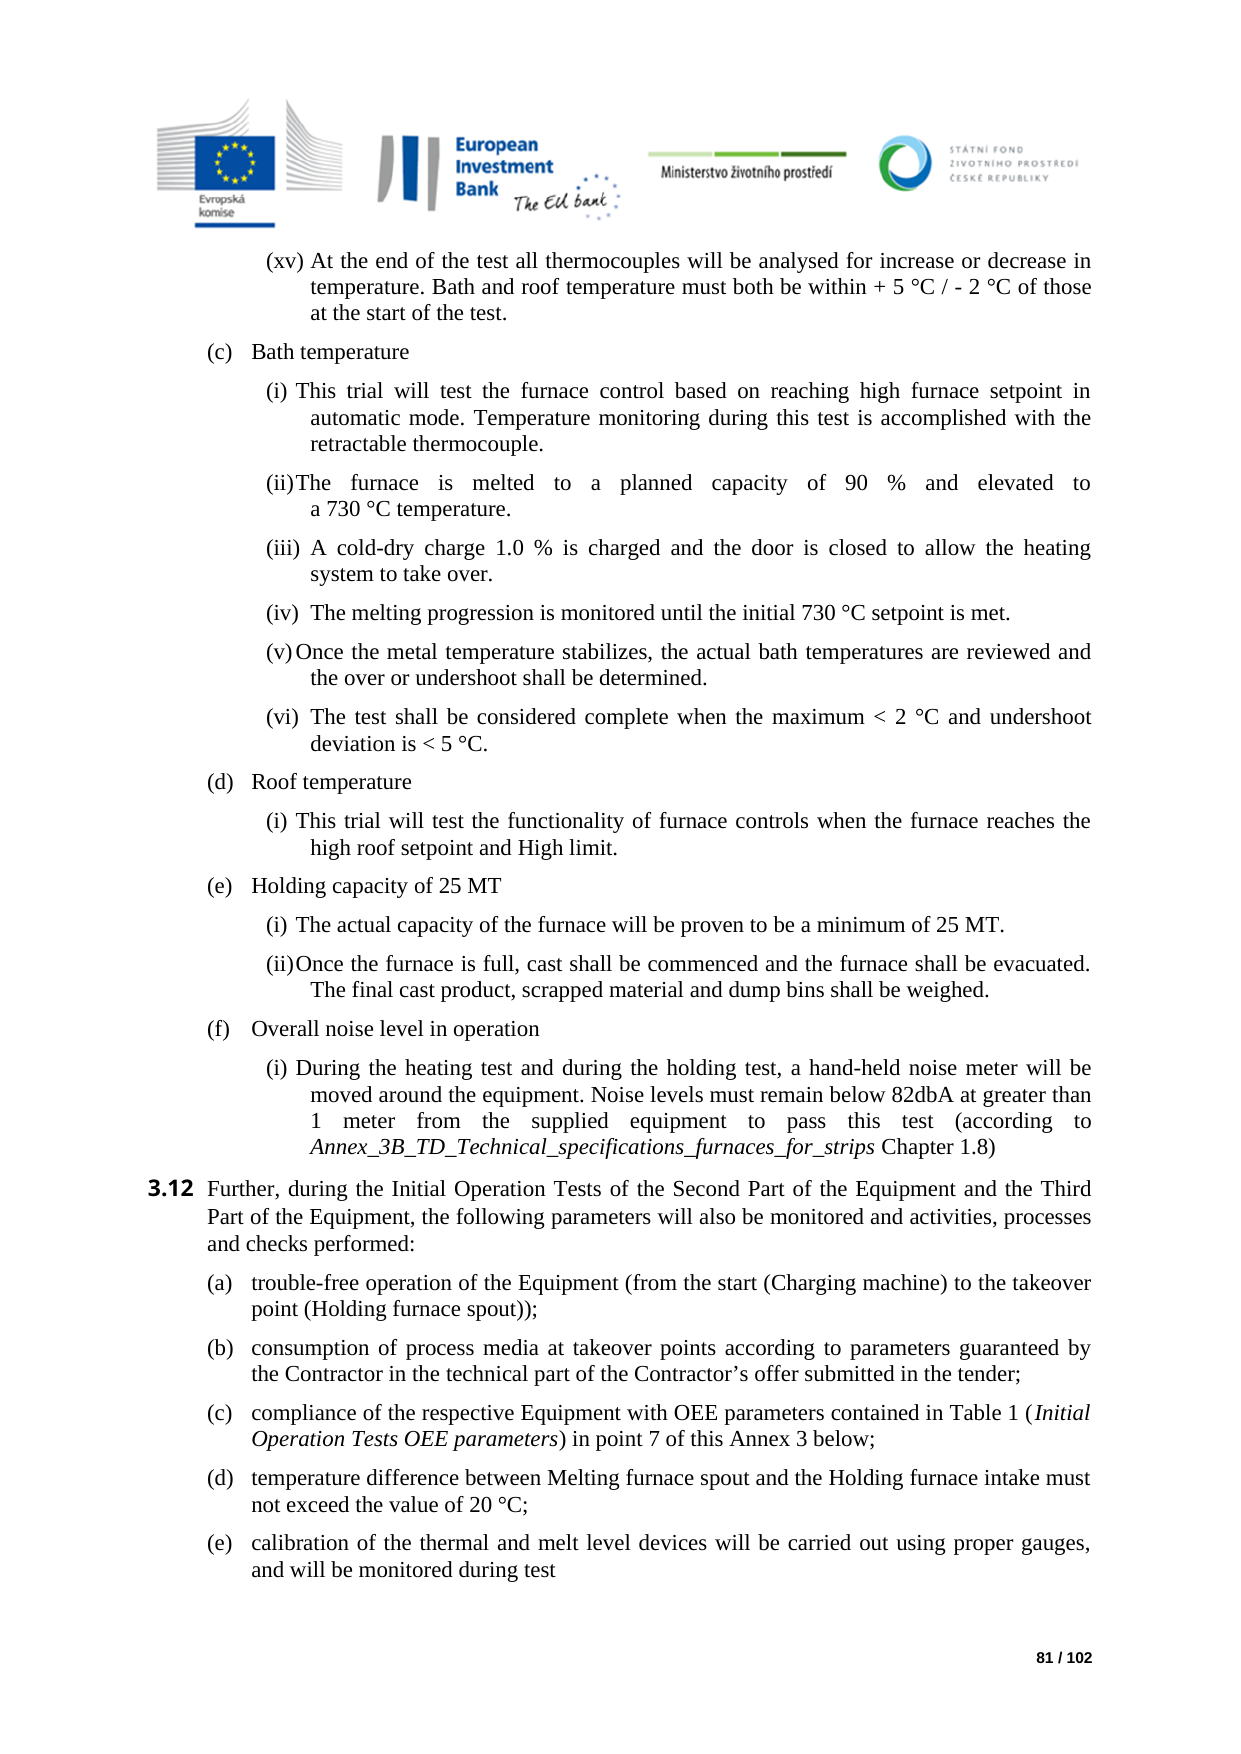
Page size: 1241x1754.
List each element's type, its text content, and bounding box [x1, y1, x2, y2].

text calibration of the thermal and melt level devices will be carried out using proper gauges, and will be monitored during test [207, 1529, 1092, 1582]
text The melting progression is monitored until the initial 730 °C setpoint is met. [266, 599, 1092, 626]
text trouble-free operation of the Equipment (from the start (Charging machine) to the takeover point (Holding furnace spout)); [207, 1269, 1092, 1321]
text At the end of the test all thermocouples will be analysed for increase or decrease in temperature. Bath and roof temperature must both be within + 5 °C / - 2 °C of those at the start of the test. [266, 247, 1092, 326]
text The furnace is melted to a planned capacity of 90 % and elevated to a 730 °C temperature. [266, 469, 1092, 521]
text Holding capacity of 25 MT [207, 872, 1092, 899]
text temperature difference between Melting furnace spout and the Holding furnace intake must not exceed the value of 20 °C; [207, 1464, 1092, 1517]
text Roof temperature [207, 768, 1092, 795]
text Once the furnace is full, cast shall be commenced and the furnace shall be evacuated. The final cast product, scrapped material and dump bins shall be weighed. [266, 950, 1092, 1003]
text consumption of process media at takeover points according to parameters guaranteed by the Contractor in the technical part of the Contractor’s offer submitted in the tender; [207, 1334, 1092, 1387]
text Once the metal temperature stabilizes, the actual bath temperatures are reviewed and the over or undershoot shall be determined. [266, 638, 1092, 691]
text Further, during the Initial Operation Tests of the Second Part of the Equipment and the Third Part of the Equipment, the following parameters will also be monitored and activities, processes and checks performed: [148, 1172, 1092, 1256]
text Bath temperature [207, 338, 1092, 365]
text This trial will test the furnace control based on reaching high furnace setpoint in automatic mode. Temperature monitoring during this test is accomplished with the retractable thermocouple. [266, 377, 1092, 456]
text compliance of the respective Equipment with OEE parameters contained in Table 1 (Initial Operation Tests OEE parameters) in point 7 of this Annex 3 below; [207, 1399, 1092, 1452]
picture [147, 87, 1093, 235]
text The test shall be considered complete when the maximum < 2 °C and undershoot deviation is < 5 °C. [266, 703, 1092, 756]
text The actual capacity of the furnace will be proven to be a minimum of 25 MT. [266, 911, 1092, 938]
text This trial will test the functionality of furnace controls when the furnace reaches the high roof setpoint and High limit. [266, 807, 1092, 860]
text During the heating test and during the holding test, a hand-held noise meter will be moved around the equipment. Noise levels must remain below 82dbA at greater than 1 meter from the supplied equipment to pass this test (according to Annex_3B_TD_Technical_specifications_furnaces_for_strips Chapter 1.8) [266, 1054, 1092, 1160]
text Overall noise level in operation [207, 1015, 1092, 1042]
text A cold-dry charge 1.0 % is charged and the door is closed to allow the heating system to take over. [266, 534, 1092, 587]
